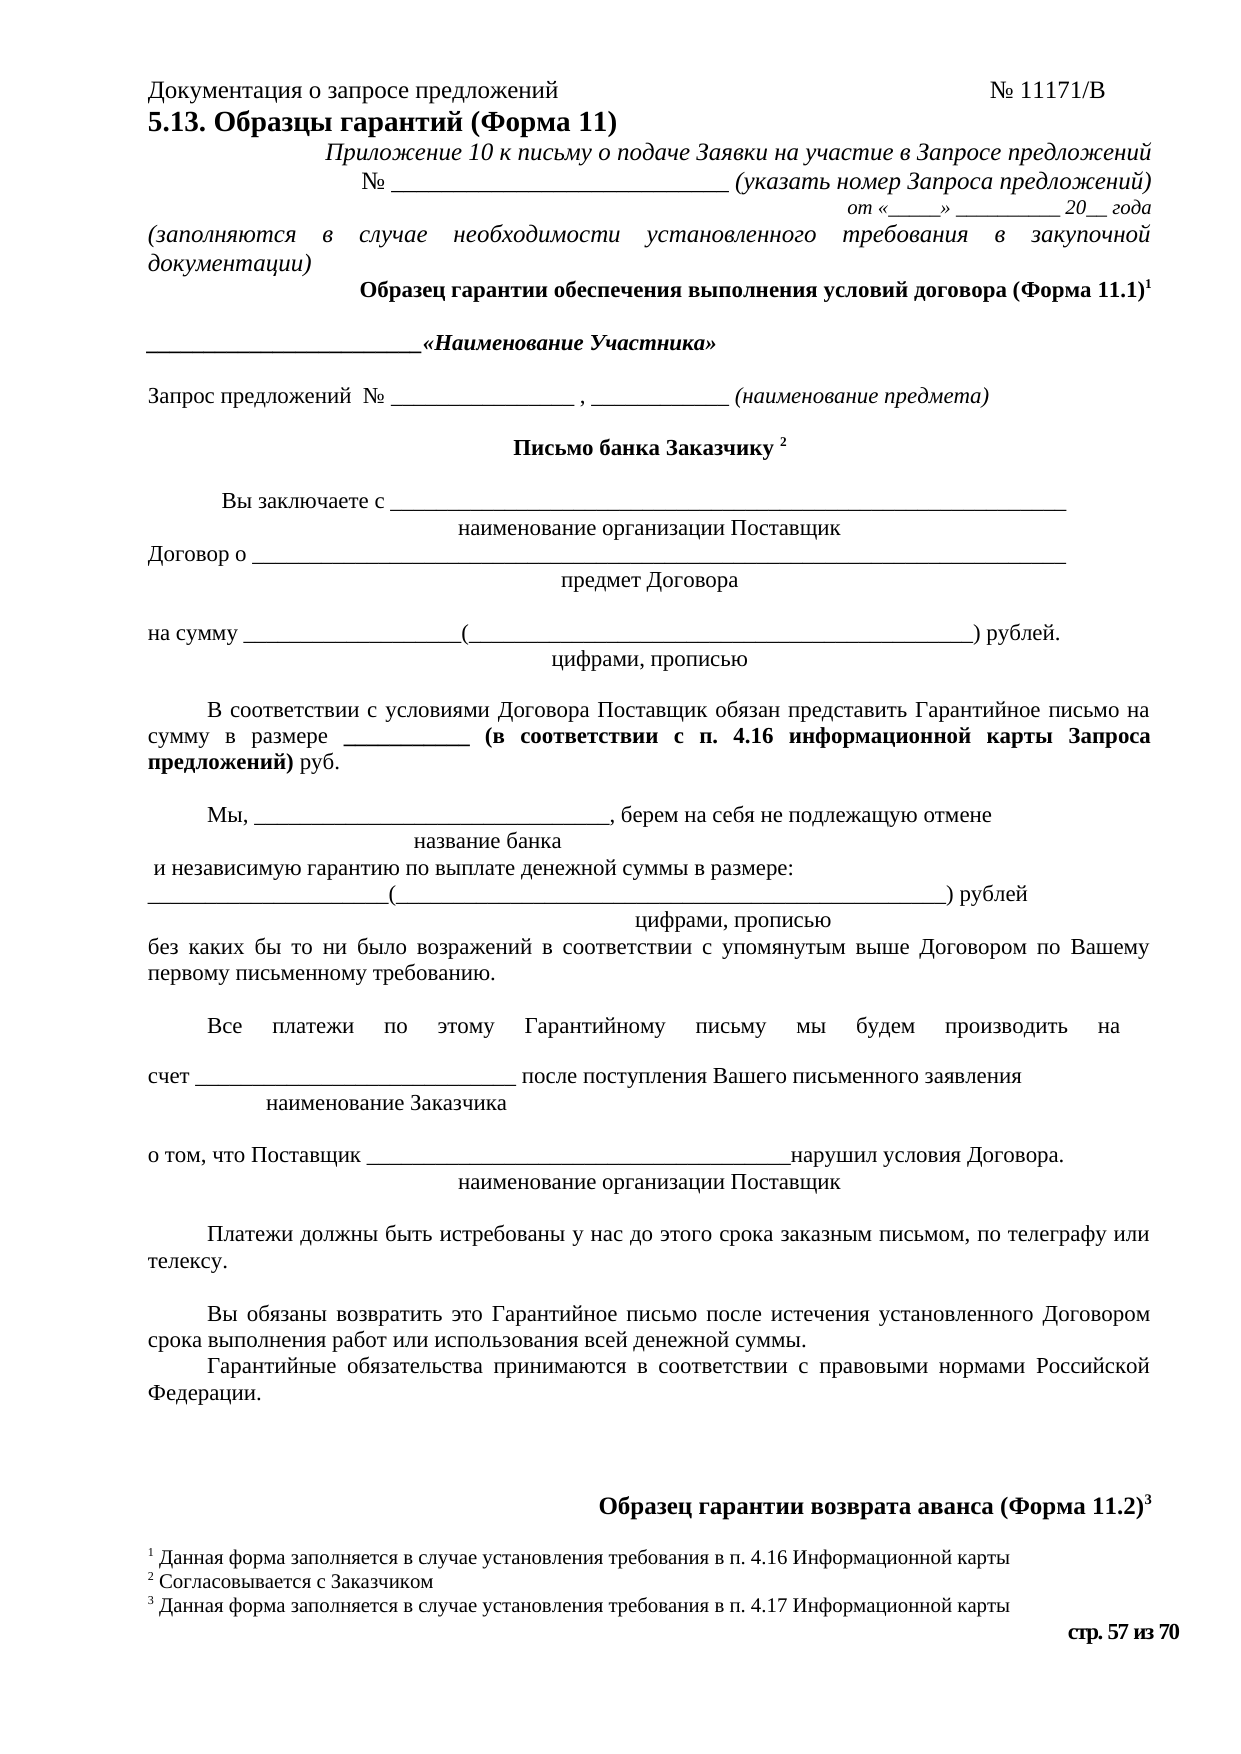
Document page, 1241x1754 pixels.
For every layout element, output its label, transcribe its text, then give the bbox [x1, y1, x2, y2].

text Приложение 10 к письму о подаче Заявки на участие в Запросе предложений [148, 137, 1152, 166]
text ________________________«Наименование Участника» [148, 329, 1152, 355]
text цифрами, прописью [635, 907, 1152, 933]
text Письмо банка Заказчику [148, 434, 1152, 461]
text наименование организации Поставщик [148, 513, 1152, 540]
text Образец гарантии обеспечения выполнения условий договора (Форма 11.1) [222, 276, 1152, 303]
text о том, что Поставщик _____________________________________нарушил условия Договора. [148, 1141, 1152, 1168]
text предмет Договора [148, 566, 1152, 593]
text Платежи должны быть истребованы у нас до этого срока заказным письмом, по телеграфу или телексу. [148, 1221, 1152, 1273]
text Вы обязаны возвратить это Гарантийное письмо после истечения установленного Договором срока выполнения работ или использования всей денежной суммы. [148, 1299, 1152, 1352]
text Договор о _______________________________________________________________________ [148, 540, 1152, 566]
text и независимую гарантию по выплате денежной суммы в размере: [148, 854, 1152, 880]
text Мы, _______________________________, берем на себя не подлежащую отмене [148, 801, 1152, 827]
text Все платежи по этому Гарантийному письму мы будем производить на [148, 1012, 1152, 1062]
text наименование организации Поставщик [458, 1168, 1152, 1194]
text наименование Заказчика [266, 1089, 1152, 1115]
text № ___________________________ (указать номер Запроса предложений) [148, 166, 1152, 195]
text Запрос предложений № ________________ , ____________ (наименование предмета) [148, 382, 1152, 408]
text Гарантийные обязательства принимаются в соответствии с правовыми нормами Российской Федерации. [148, 1352, 1152, 1405]
text цифрами, прописью [148, 645, 1152, 672]
text название банка [413, 827, 1152, 854]
text Образец гарантии возврата аванса (Форма 11.2) [148, 1491, 1152, 1520]
text _____________________(________________________________________________) рублей [148, 880, 1152, 907]
text от «_____» __________ 20__ года [148, 195, 1152, 219]
list 5.13. Образцы гарантий (Форма 11) [148, 104, 1152, 137]
text Вы заключаете с ___________________________________________________________ [148, 487, 1152, 513]
text на сумму ___________________(____________________________________________) рублей. [148, 619, 1152, 645]
text без каких бы то ни было возражений в соответствии с упомянутым выше Договором по Вашему первому письменному требованию. [148, 933, 1152, 986]
text (заполняются в случае необходимости установленного требования в закупочной документации) [148, 219, 1152, 276]
text В соответствии с условиями Договора Поставщик обязан представить Гарантийное письмо на сумму в размере ___________ (в соответствии с п. 4.16 информационной карты Запроса предложений) руб. [148, 696, 1152, 775]
text счет ____________________________ после поступления Вашего письменного заявления [148, 1062, 1152, 1089]
